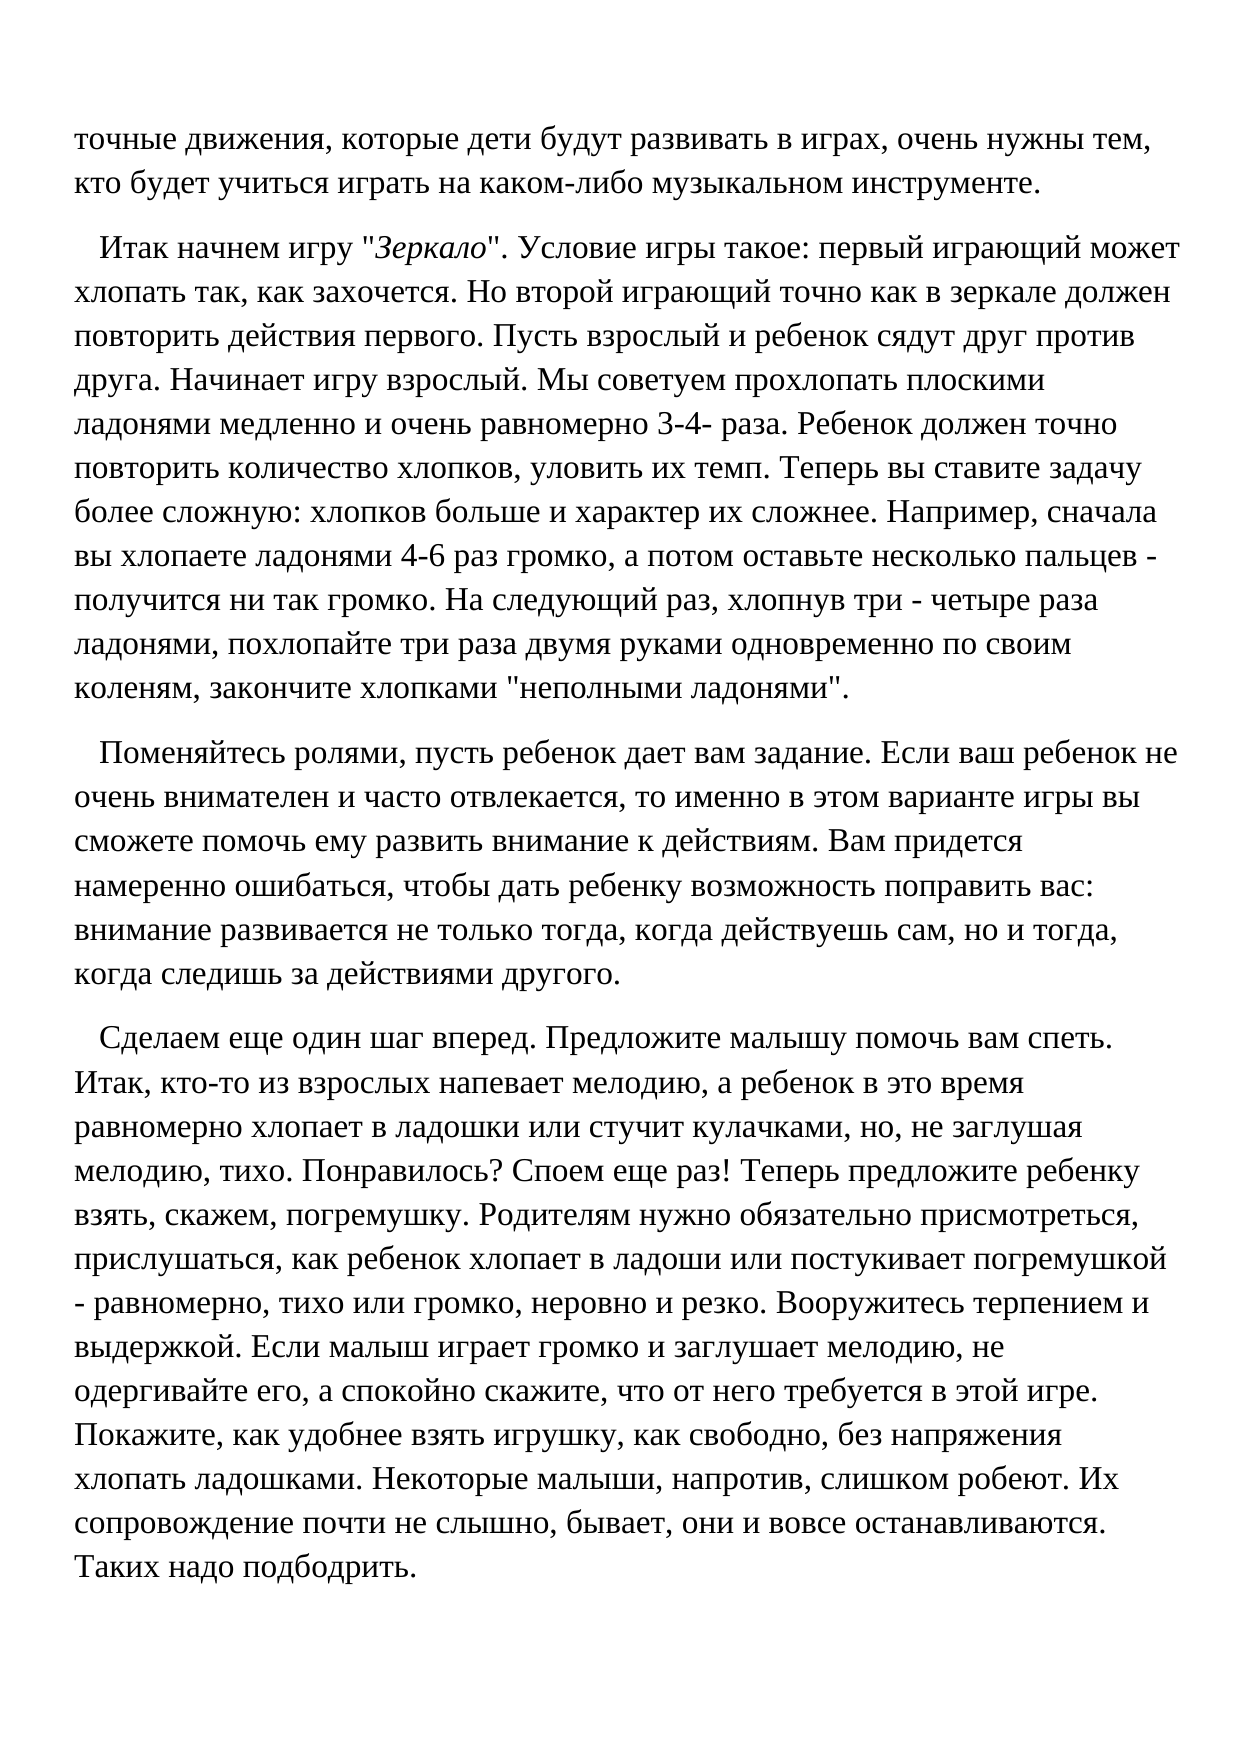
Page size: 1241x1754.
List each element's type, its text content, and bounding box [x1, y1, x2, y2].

text Поменяйтесь ролями, пусть ребенок дает вам задание. Если ваш ребенок не очень внимателен и часто отвлекается, то именно в этом варианте игры вы сможете помочь ему развить внимание к действиям. Вам придется намеренно ошибаться, чтобы дать ребенку возможность поправить вас: внимание развивается не только тогда, когда действуешь сам, но и тогда, когда следишь за действиями другого. [74, 733, 1181, 991]
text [74, 118, 1181, 201]
text Итак начнем игру "Зеркало". Условие игры такое: первый играющий может хлопать так, как захочется. Но второй играющий точно как в зеркале должен повторить действия первого. Пусть взрослый и ребенок сядут друг против друга. Начинает игру взрослый. Мы советуем прохлопать плоскими ладонями медленно и очень равномерно 3-4- раза. Ребенок должен точно повторить количество хлопков, уловить их темп. Теперь вы ставите задачу более сложную: хлопков больше и характер их сложнее. Например, сначала вы хлопаете ладонями 4-6 раз громко, а потом оставьте несколько пальцев - получится ни так громко. На следующий раз, хлопнув три - четыре раза ладонями, похлопайте три раза двумя руками одновременно по своим коленям, закончите хлопками "неполными ладонями". [74, 227, 1181, 706]
text Сделаем еще один шаг вперед. Предложите малышу помочь вам спеть. Итак, кто-то из взрослых напевает мелодию, а ребенок в это время равномерно хлопает в ладошки или стучит кулачками, но, не заглушая мелодию, тихо. Понравилось? Споем еще раз! Теперь предложите ребенку взять, скажем, погремушку. Родителям нужно обязательно присмотреться, прислушаться, как ребенок хлопает в ладоши или постукивает погремушкой - равномерно, тихо или громко, неровно и резко. Вооружитесь терпением и выдержкой. Если малыш играет громко и заглушает мелодию, не одергивайте его, а спокойно скажите, что от него требуется в этой игре. Покажите, как удобнее взять игрушку, как свободно, без напряжения хлопать ладошками. Некоторые малыши, напротив, слишком робеют. Их сопровождение почти не слышно, бывает, они и вовсе останавливаются. Таких надо подбодрить. [74, 1018, 1181, 1585]
